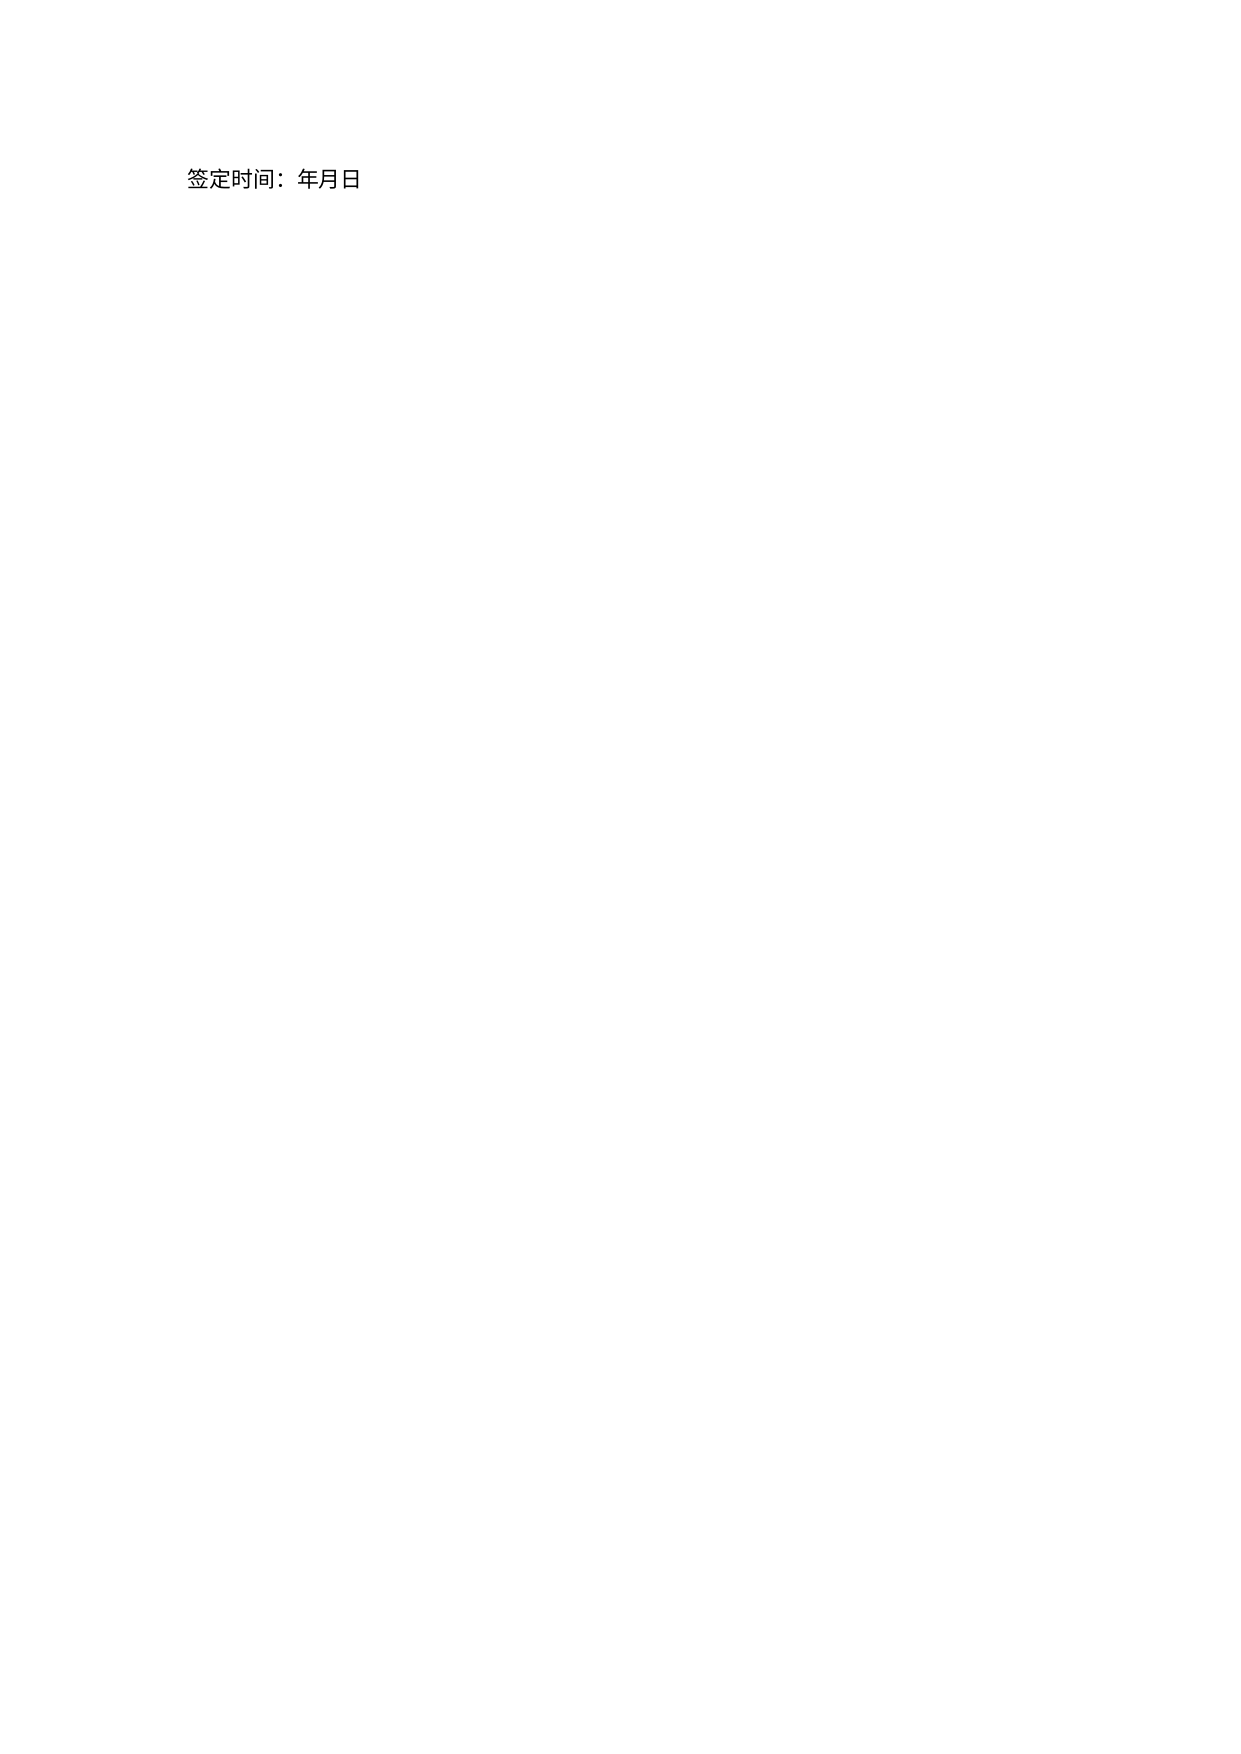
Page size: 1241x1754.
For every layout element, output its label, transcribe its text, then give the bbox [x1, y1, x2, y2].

text 签定时间：年月日 [187, 162, 1053, 194]
